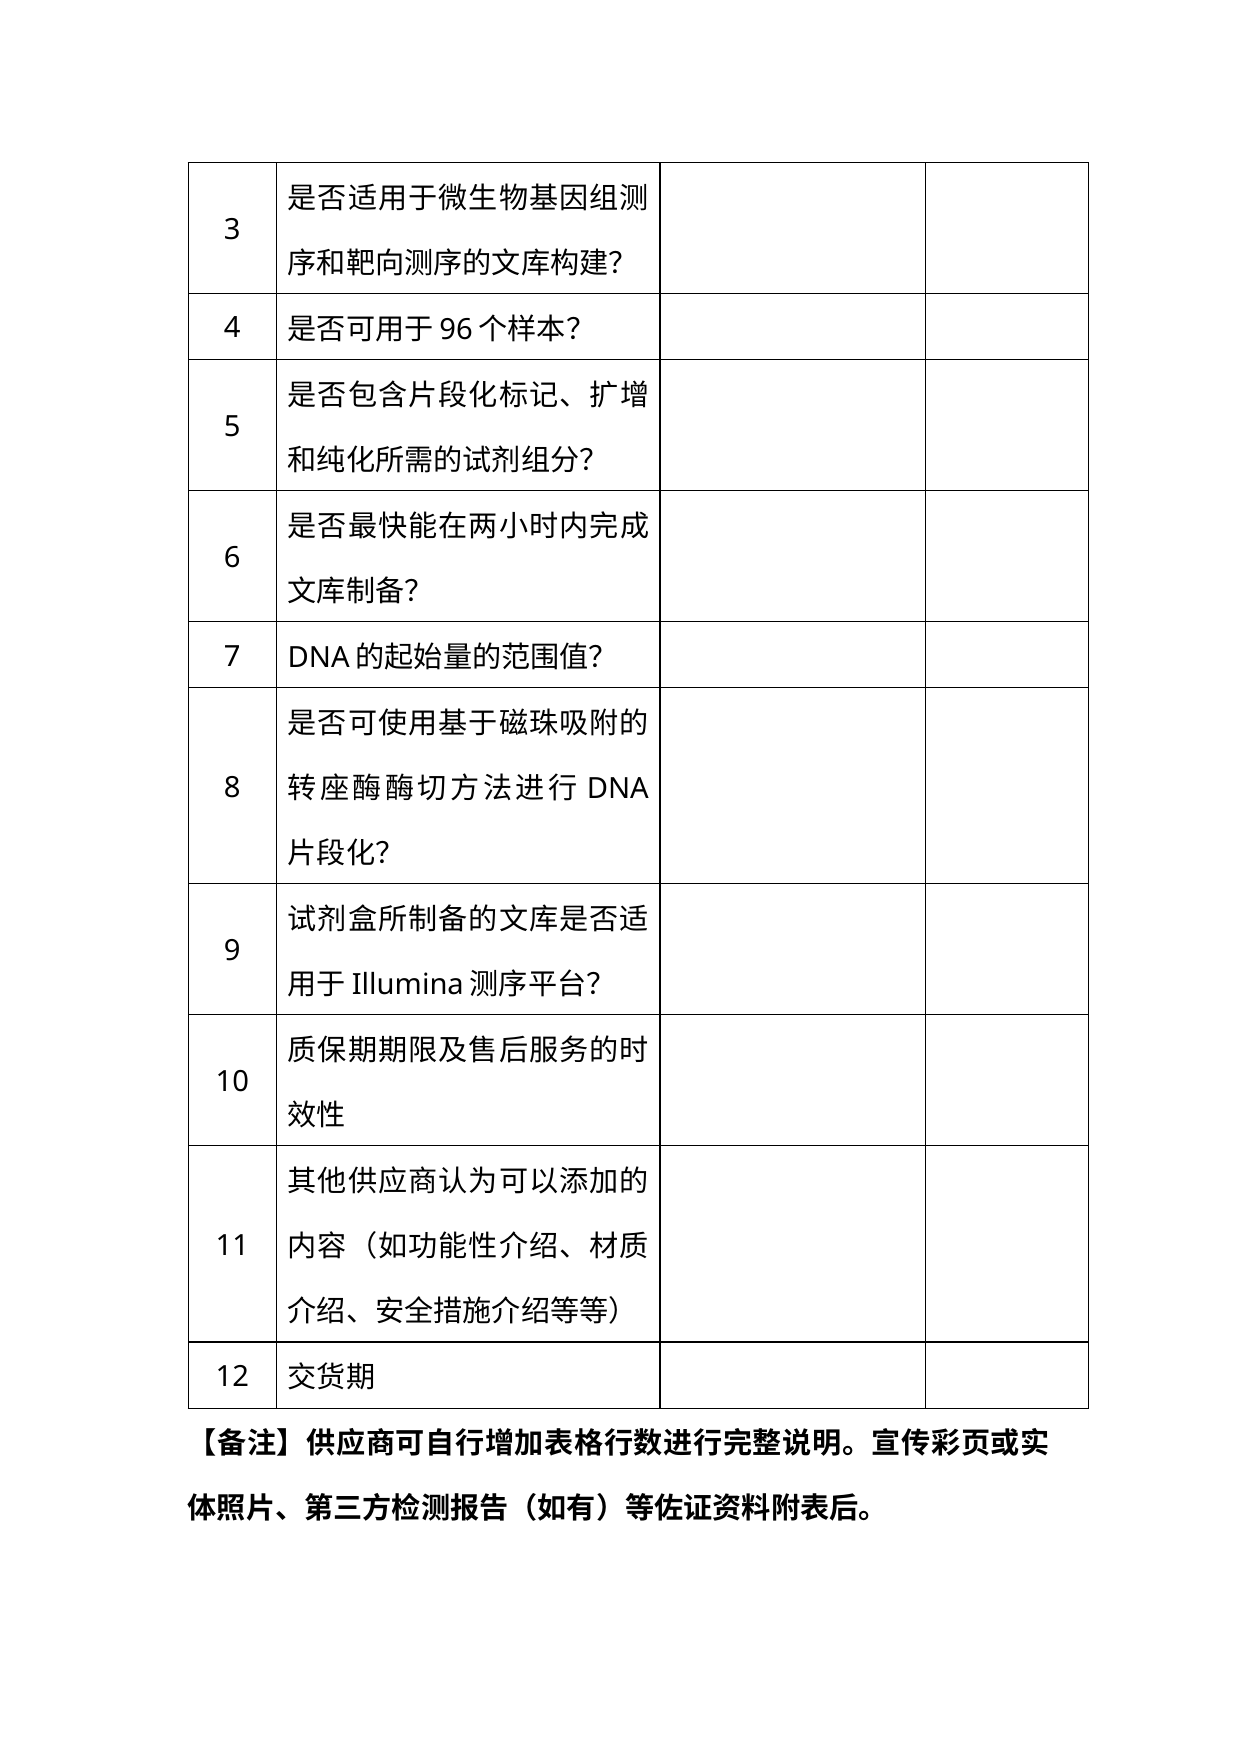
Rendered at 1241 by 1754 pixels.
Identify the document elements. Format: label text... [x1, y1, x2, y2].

table_cell 11 [189, 1146, 276, 1341]
table_cell 4 [189, 294, 276, 359]
table_cell 12 [189, 1343, 276, 1407]
table_cell 9 [189, 884, 276, 1014]
table_cell [926, 688, 1088, 883]
table_cell [661, 360, 925, 490]
text 【备注】供应商可自行增加表格行数进行完整说明。宣传彩页或实体照片、第三方检测报告（如有）等佐证资料附表后。 [187, 1409, 1053, 1538]
table_cell 其他供应商认为可以添加的内容（如功能性介绍、材质介绍、安全措施介绍等等） [277, 1146, 659, 1341]
table_cell [926, 163, 1088, 293]
table_cell 是否可用于96个样本？ [277, 294, 659, 359]
table_cell [661, 884, 925, 1014]
table_cell [661, 294, 925, 359]
table_cell 试剂盒所制备的文库是否适用于Illumina测序平台？ [277, 884, 659, 1014]
table_cell [926, 360, 1088, 490]
table_cell [661, 1146, 925, 1341]
table_cell 交货期 [277, 1343, 659, 1407]
table_cell [661, 163, 925, 293]
table_cell [926, 491, 1088, 621]
table_cell [926, 1015, 1088, 1145]
table_cell [926, 884, 1088, 1014]
table_cell 7 [189, 622, 276, 687]
table_cell 是否可使用基于磁珠吸附的转座酶酶切方法进行DNA片段化？ [277, 688, 659, 883]
table_cell 是否包含片段化标记、扩增和纯化所需的试剂组分？ [277, 360, 659, 490]
table_cell 是否最快能在两小时内完成文库制备？ [277, 491, 659, 621]
table_cell [661, 622, 925, 687]
table_cell [926, 1343, 1088, 1407]
table_cell [661, 491, 925, 621]
table_cell DNA的起始量的范围值？ [277, 622, 659, 687]
table_cell [926, 294, 1088, 359]
table_cell 8 [189, 688, 276, 883]
table_cell [926, 622, 1088, 687]
table_cell 5 [189, 360, 276, 490]
table_cell 3 [189, 163, 276, 293]
table_cell [926, 1146, 1088, 1341]
table_cell 是否适用于微生物基因组测序和靶向测序的文库构建？ [277, 163, 659, 293]
table_cell [661, 1343, 925, 1407]
table_cell 6 [189, 491, 276, 621]
table_cell [661, 688, 925, 883]
table_cell 10 [189, 1015, 276, 1145]
table_cell 质保期期限及售后服务的时效性 [277, 1015, 659, 1145]
table_cell [661, 1015, 925, 1145]
